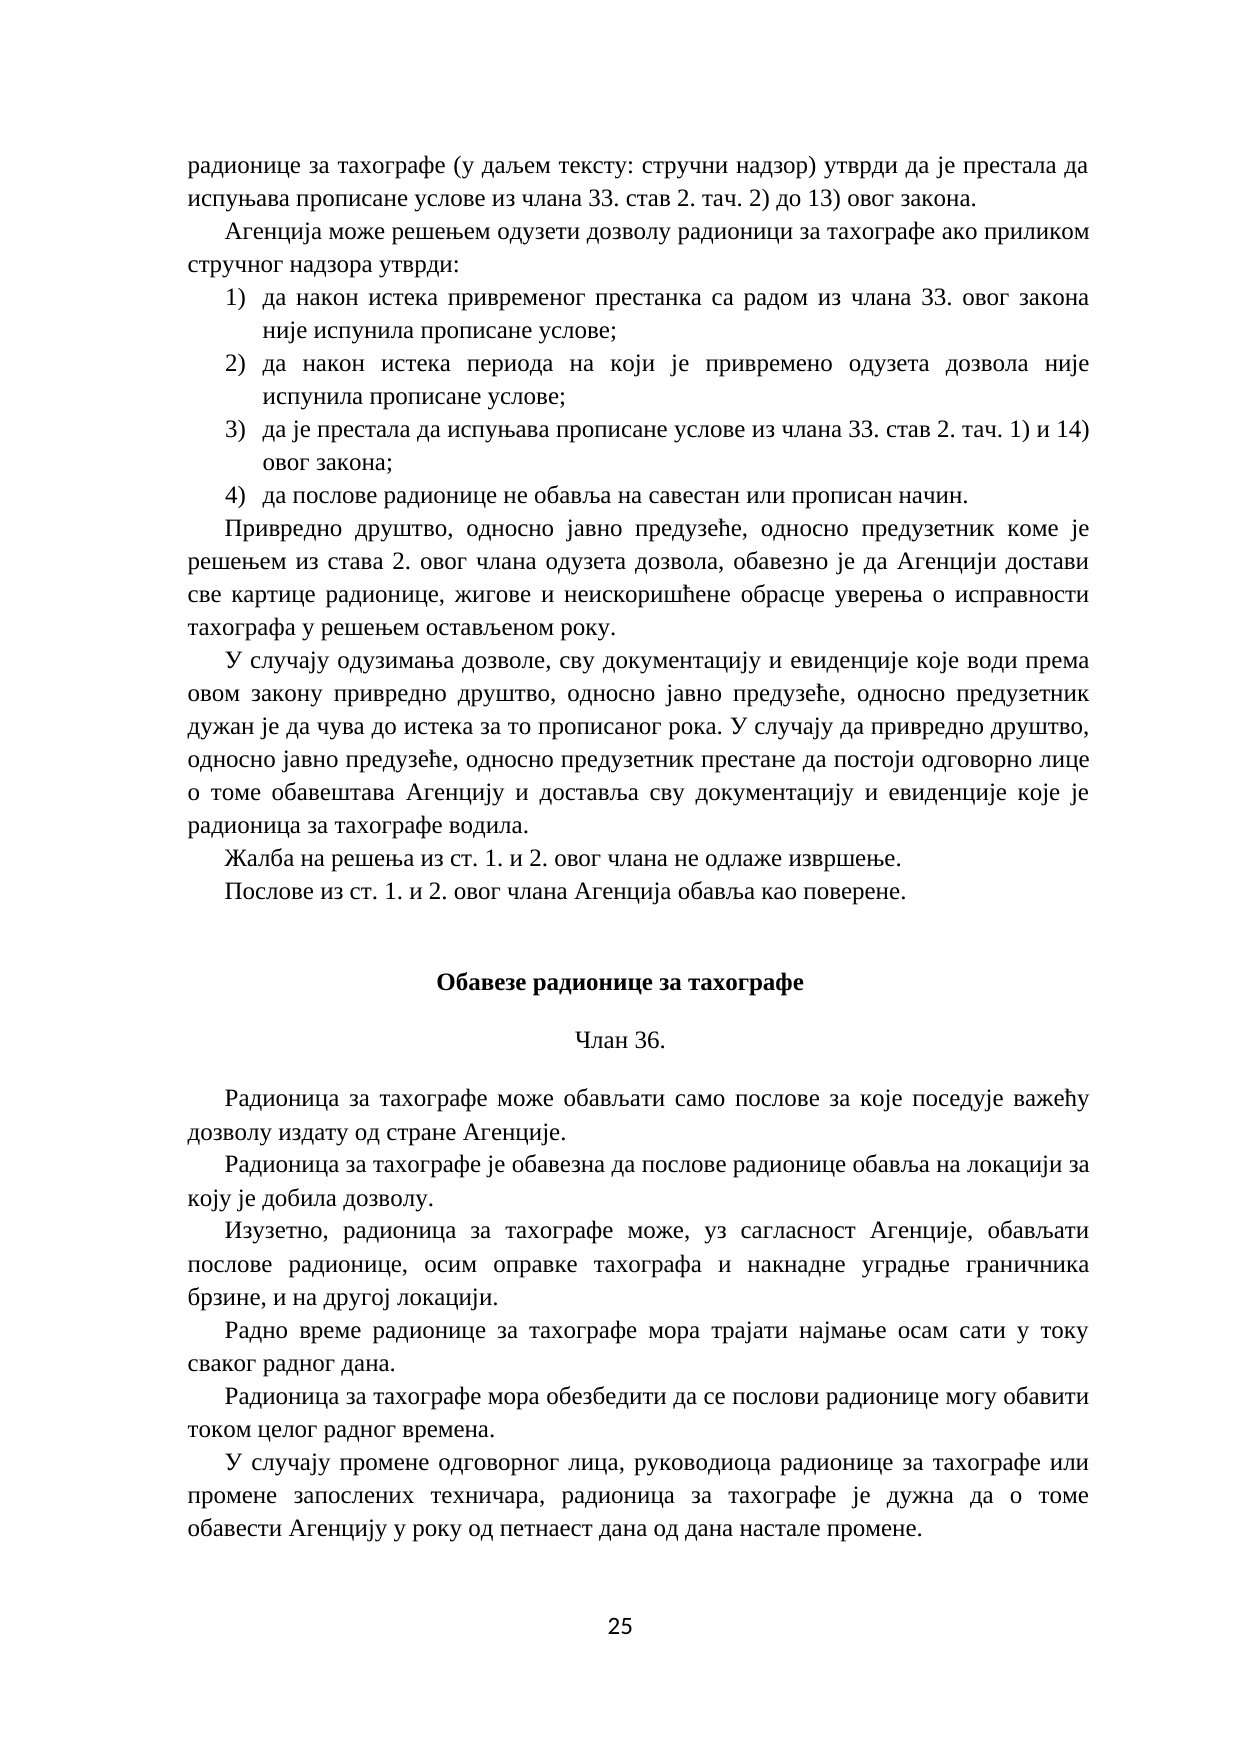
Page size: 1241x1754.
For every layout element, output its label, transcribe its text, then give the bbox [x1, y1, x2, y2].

list да послове радионице не обавља на савестан или прописан начин. [225, 480, 1090, 509]
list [187, 150, 1090, 212]
list да је престала да испуњава прописане услове из члана 33. став 2. тач. 1) и 14) овог закона; [225, 414, 1090, 476]
list Привредно друштво, односно јавно предузеће, односно предузетник коме је решењем из става 2. овог члана одузета дозвола, обавезно је да Агенцији достави све картице радионице, жигове и неискоришћене обрасце уверења о исправности тахографа у решењем остављеном року. [187, 513, 1090, 641]
list Радно време радионице за тахографе мора трајати најмање осам сати у току сваког радног дана. [187, 1315, 1090, 1376]
list Жалба на решења из ст. 1. и 2. овог члана не одлаже извршење. [187, 843, 1090, 872]
list Радионица за тахографе мора обезбедити да се послови радионице могу обавити током целог радног времена. [187, 1381, 1090, 1442]
text Члан 36. [150, 1026, 1090, 1054]
subtitle Обавезе радионице за тахографе [150, 967, 1090, 996]
list Изузетно, радионица за тахографе може, уз сагласност Агенције, обављати послове радионице, осим оправке тахографа и накнадне уградње граничника брзине, и на другој локацији. [187, 1216, 1090, 1310]
list Послове из ст. 1. и 2. овог члана Агенција обавља као поверене. [187, 876, 1090, 905]
list Радионица за тахографе је обавезна да послове радионице обавља на локацији за коју је добила дозволу. [187, 1149, 1090, 1211]
list Радионица за тахографе може обављати само послове за које поседује важећу дозволу издату од стране Агенције. [187, 1083, 1090, 1145]
list У случају промене одговорног лица, руководиоца радионице за тахографе или промене запослених техничара, радионица за тахографе је дужна да о томе обавести Агенцију у року од петнаест дана од дана настале промене. [187, 1447, 1090, 1542]
list да након истека привременог престанка са радом из члана 33. овог закона није испунила прописане услове; [225, 282, 1090, 344]
list Агенција може решењем одузети дозволу радионици за тахографе ако приликом стручног надзора утврди: [187, 216, 1090, 278]
list да након истека периода на који је привремено одузета дозвола није испунила прописане услове; [225, 348, 1090, 410]
list У случају одузимања дозволе, сву документацију и евиденције које води према овом закону привредно друштво, односно јавно предузеће, односно предузетник дужан је да чува до истека за то прописаног рока. У случају да привредно друштво, односно јавно предузеће, односно предузетник престане да постоји одговорно лице о томе обавештава Агенцију и доставља сву документацију и евиденције које је радионица за тахографе водила. [187, 645, 1090, 839]
